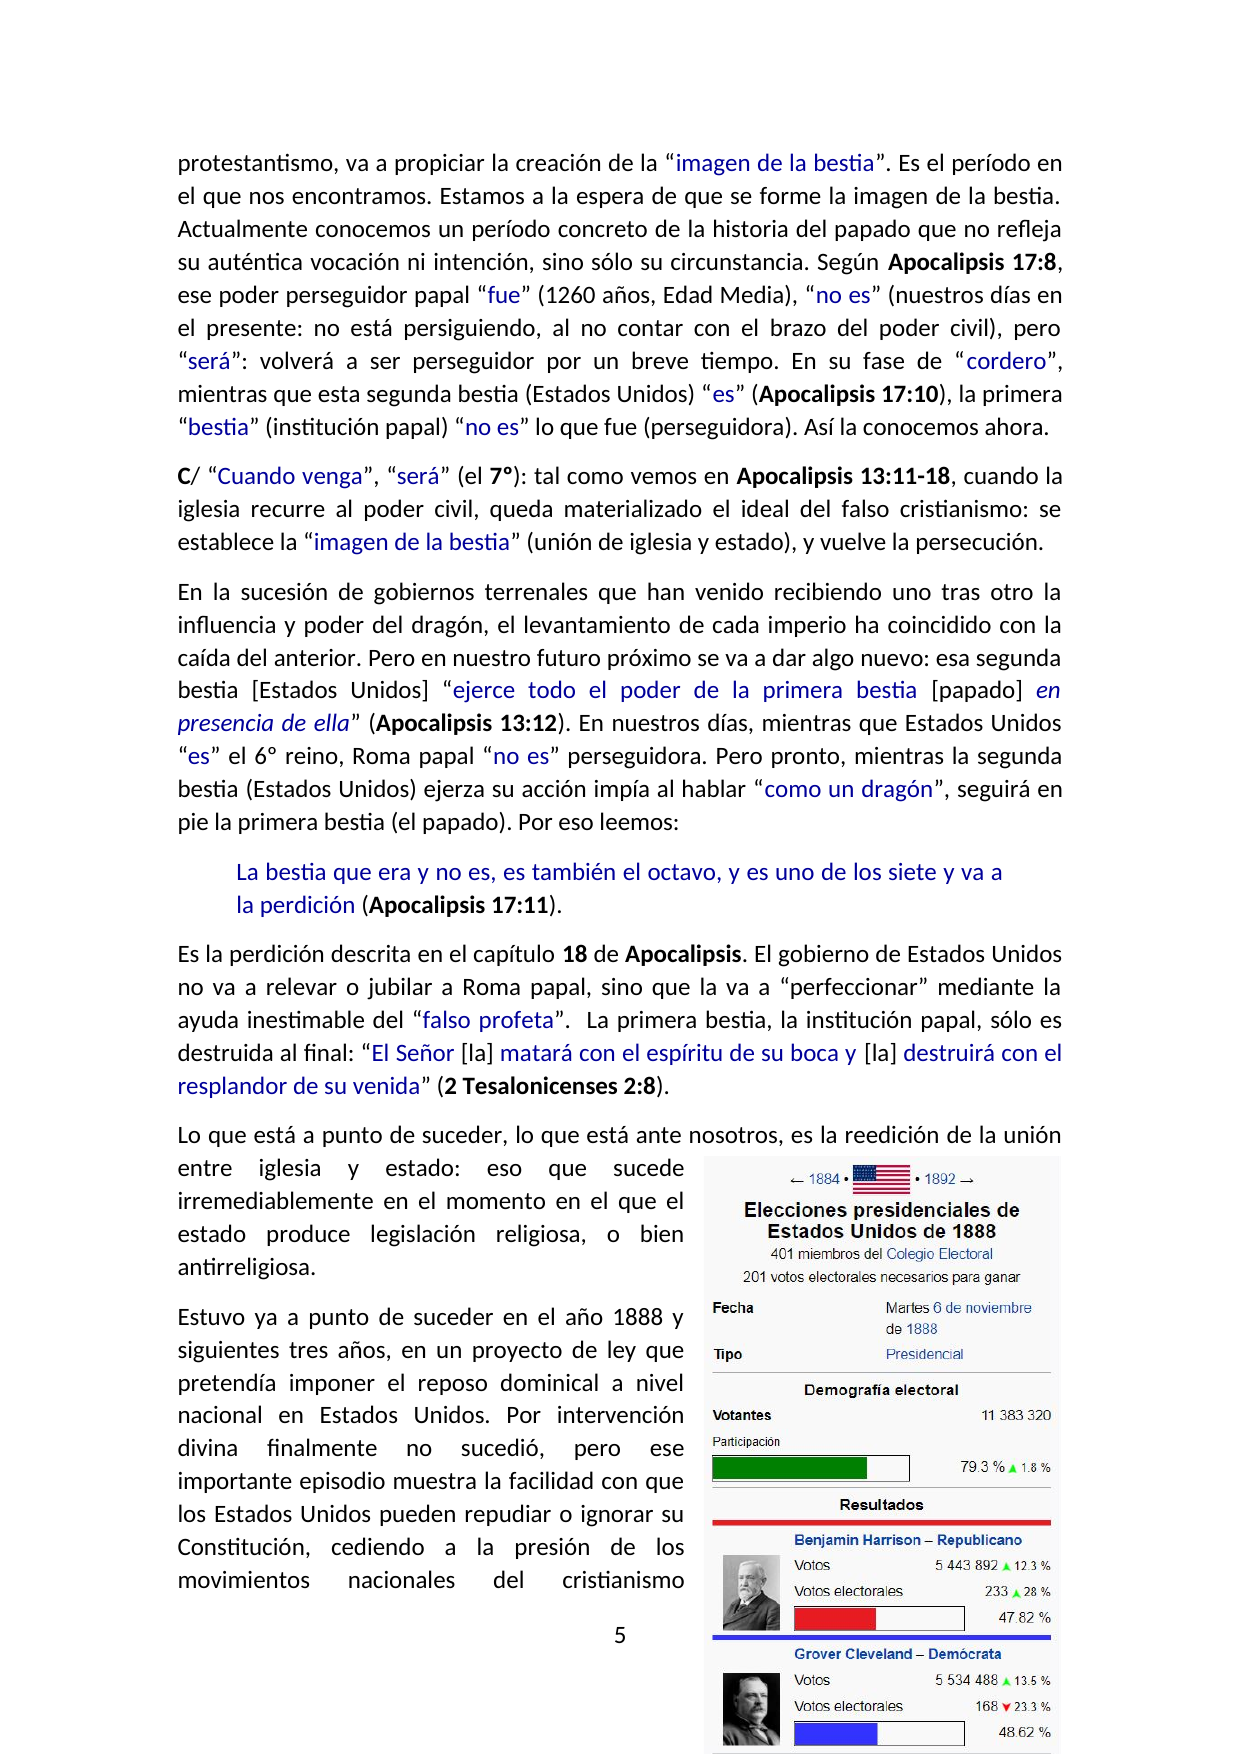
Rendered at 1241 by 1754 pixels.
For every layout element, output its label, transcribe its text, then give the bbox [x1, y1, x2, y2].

text C/ “Cuando venga”, “será” (el 7º): tal como vemos en Apocalipsis 13:11-18, cuando la iglesia recurre al poder civil, queda materializado el ideal del falso cristianismo: se establece la “imagen de la bestia” (unión de iglesia y estado), y vuelve la persecución. [177, 461, 1063, 557]
text Lo que está a punto de suceder, lo que está ante nosotros, es la reedición de la unión entre iglesia y estado: eso que sucede irremediablemente en el momento en el que el estado produce legislación religiosa, o bien antirreligiosa. [177, 1120, 1063, 1282]
text En la sucesión de gobiernos terrenales que han venido recibiendo uno tras otro la influencia y poder del dragón, el levantamiento de cada imperio ha coincidido con la caída del anterior. Pero en nuestro futuro próximo se va a dar algo nuevo: esa segunda bestia [Estados Unidos] “ejerce todo el poder de la primera bestia [papado] en presencia de ella” (Apocalipsis 13:12). En nuestros días, mientras que Estados Unidos “es” el 6º reino, Roma papal “no es” perseguidora. Pero pronto, mientras la segunda bestia (Estados Unidos) ejerza su acción impía al hablar “como un dragón”, seguirá en pie la primera bestia (el papado). Por eso leemos: [177, 576, 1063, 837]
text Es la perdición descrita en el capítulo 18 de Apocalipsis. El gobierno de Estados Unidos no va a relevar o jubilar a Roma papal, sino que la va a “perfeccionar” mediante la ayuda inestimable del “falso profeta”. La primera bestia, la institución papal, sólo es destruida al final: “El Señor [la] matará con el espíritu de su boca y [la] destruirá con el resplandor de su venida” (2 Tesalonicenses 2:8). [177, 938, 1063, 1101]
picture [703, 1156, 1060, 1754]
text La bestia que era y no es, es también el octavo, y es uno de los siete y va a la perdición (Apocalipsis 17:11). [236, 856, 1004, 919]
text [177, 148, 1063, 441]
